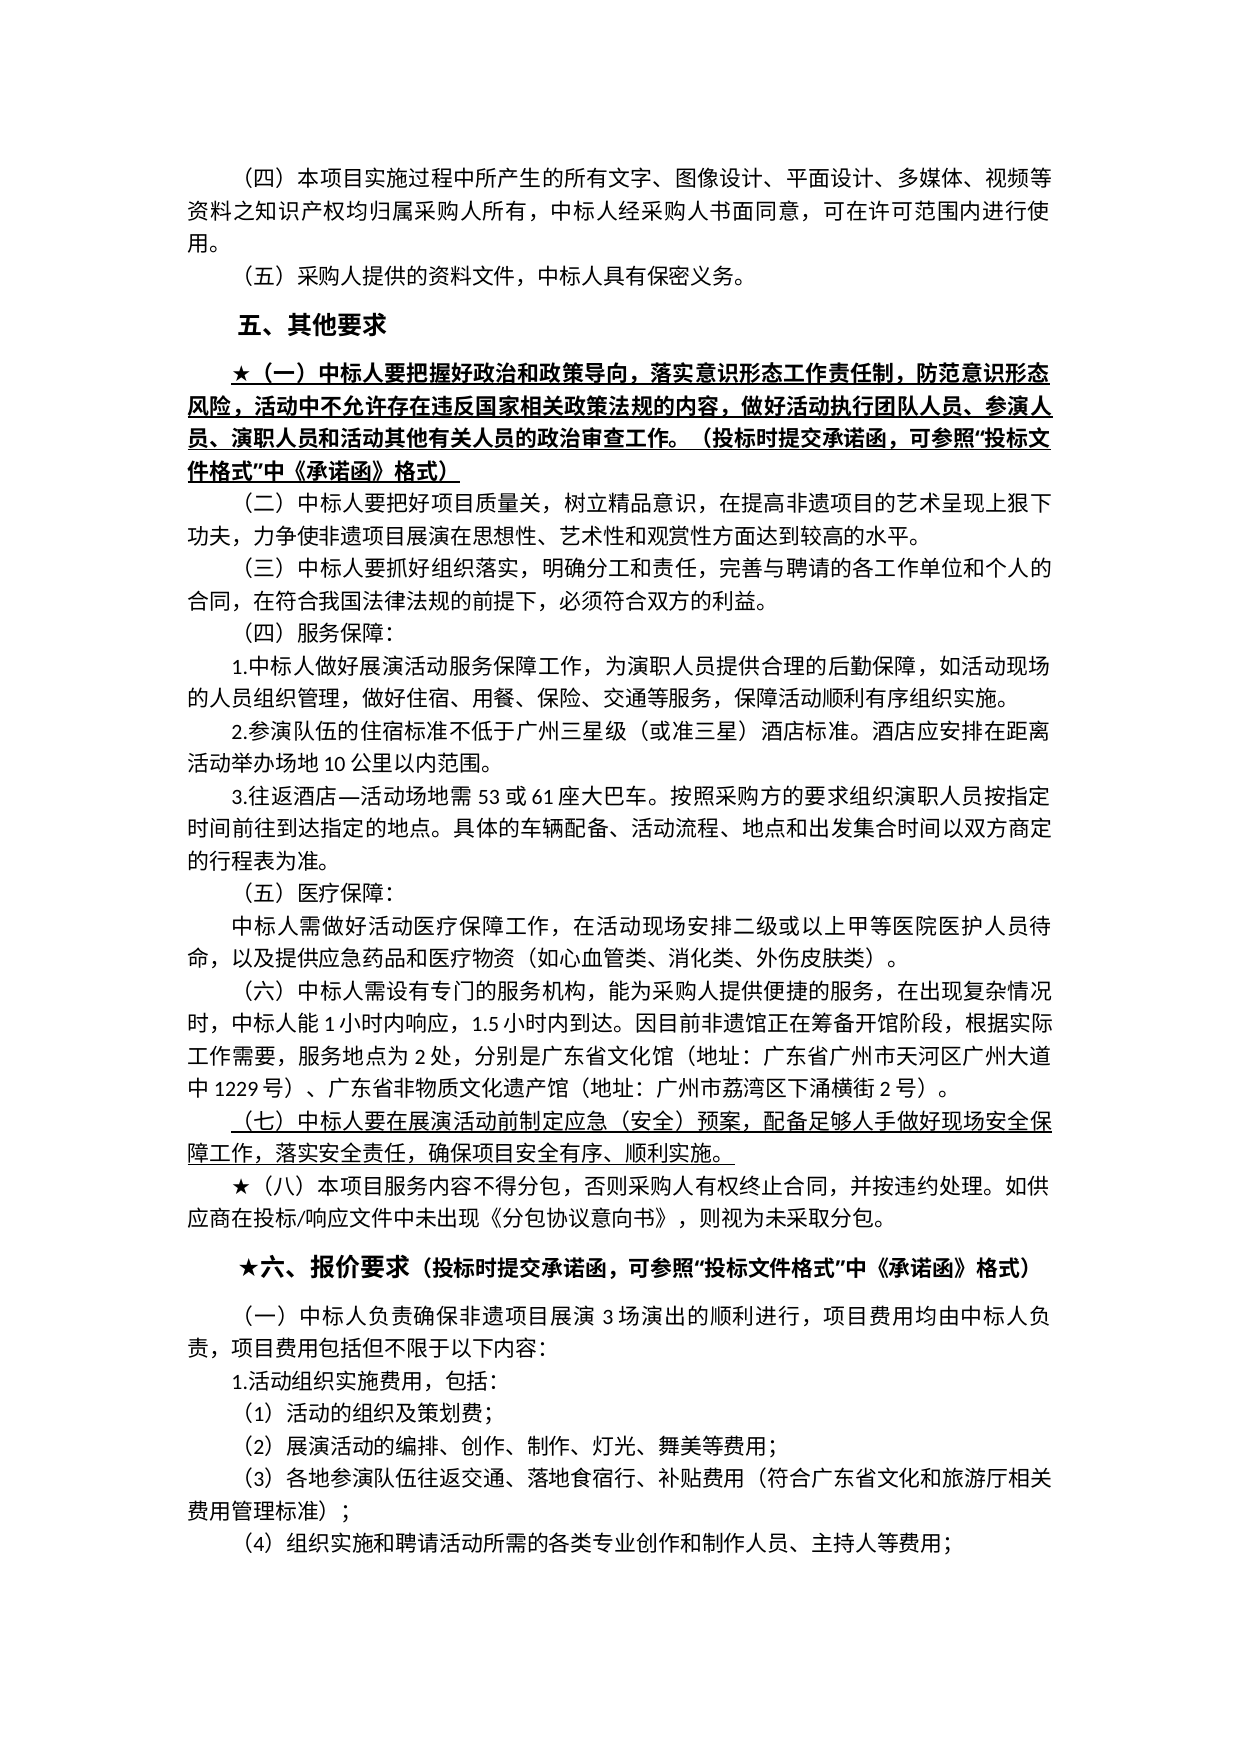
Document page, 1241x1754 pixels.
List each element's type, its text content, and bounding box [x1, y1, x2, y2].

text 3.往返酒店—活动场地需53或61座大巴车。按照采购方的要求组织演职人员按指定时间前往到达指定的地点。具体的车辆配备、活动流程、地点和出发集合时间以双方商定的行程表为准。 [187, 779, 1053, 877]
text 2.参演队伍的住宿标准不低于广州三星级（或准三星）酒店标准。酒店应安排在距离活动举办场地10公里以内范围。 [187, 714, 1053, 779]
text 1.中标人做好展演活动服务保障工作，为演职人员提供合理的后勤保障，如活动现场的人员组织管理，做好住宿、用餐、保险、交通等服务，保障活动顺利有序组织实施。 [187, 649, 1053, 714]
text （五）采购人提供的资料文件，中标人具有保密义务。 [187, 259, 1053, 292]
text ★六、报价要求（投标时提交承诺函，可参照“投标文件格式”中《承诺函》格式） [187, 1234, 1053, 1299]
text （1）活动的组织及策划费； [187, 1397, 1053, 1429]
text 五、其他要求 [187, 292, 1053, 357]
text （三）中标人要抓好组织落实，明确分工和责任，完善与聘请的各工作单位和个人的合同，在符合我国法律法规的前提下，必须符合双方的利益。 [187, 552, 1053, 617]
text （2）展演活动的编排、创作、制作、灯光、舞美等费用； [187, 1429, 1053, 1462]
text 1.活动组织实施费用，包括： [187, 1364, 1053, 1397]
text （六）中标人需设有专门的服务机构，能为采购人提供便捷的服务，在出现复杂情况时，中标人能1小时内响应，1.5小时内到达。因目前非遗馆正在筹备开馆阶段，根据实际工作需要，服务地点为2处，分别是广东省文化馆（地址：广东省广州市天河区广州大道中1229号）、广东省非物质文化遗产馆（地址：广州市荔湾区下涌横街2号）。 [187, 974, 1053, 1104]
text 中标人需做好活动医疗保障工作，在活动现场安排二级或以上甲等医院医护人员待命，以及提供应急药品和医疗物资（如心血管类、消化类、外伤皮肤类）。 [187, 909, 1053, 974]
text （四）服务保障： [187, 617, 1053, 649]
text ★（八）本项目服务内容不得分包，否则采购人有权终止合同，并按违约处理。如供应商在投标/响应文件中未出现《分包协议意向书》，则视为未采取分包。 [187, 1169, 1053, 1234]
text ★（一）中标人要把握好政治和政策导向，落实意识形态工作责任制，防范意识形态风险，活动中不允许存在违反国家相关政策法规的内容，做好活动执行团队人员、参演人员、演职人员和活动其他有关人员的政治审查工作。（投标时提交承诺函，可参照“投标文件格式”中《承诺函》格式） [187, 417, 1053, 487]
text （3）各地参演队伍往返交通、落地食宿行、补贴费用（符合广东省文化和旅游厅相关费用管理标准）； [187, 1462, 1053, 1527]
text ★（一）中标人要把握好政治和政策导向，落实意识形态工作责任制，防范意识形态风险，活动中不允许存在违反国家相关政策法规的内容，做好活动执行团队人员、参演人员、演职人员和活动其他有关人员的政治审查工作。（投标时提交承诺函，可参照“投标文件格式”中《承诺函》格式） [187, 357, 1053, 416]
text （4）组织实施和聘请活动所需的各类专业创作和制作人员、主持人等费用； [187, 1527, 1053, 1559]
text （五）医疗保障： [187, 877, 1053, 909]
text （四）本项目实施过程中所产生的所有文字、图像设计、平面设计、多媒体、视频等资料之知识产权均归属采购人所有，中标人经采购人书面同意，可在许可范围内进行使用。 [187, 162, 1053, 259]
text （一）中标人负责确保非遗项目展演3场演出的顺利进行，项目费用均由中标人负责，项目费用包括但不限于以下内容： [187, 1299, 1053, 1364]
text （七）中标人要在展演活动前制定应急（安全）预案，配备足够人手做好现场安全保障工作，落实安全责任，确保项目安全有序、顺利实施。 [187, 1104, 1053, 1169]
text （二）中标人要把好项目质量关，树立精品意识，在提高非遗项目的艺术呈现上狠下功夫，力争使非遗项目展演在思想性、艺术性和观赏性方面达到较高的水平。 [187, 487, 1053, 552]
